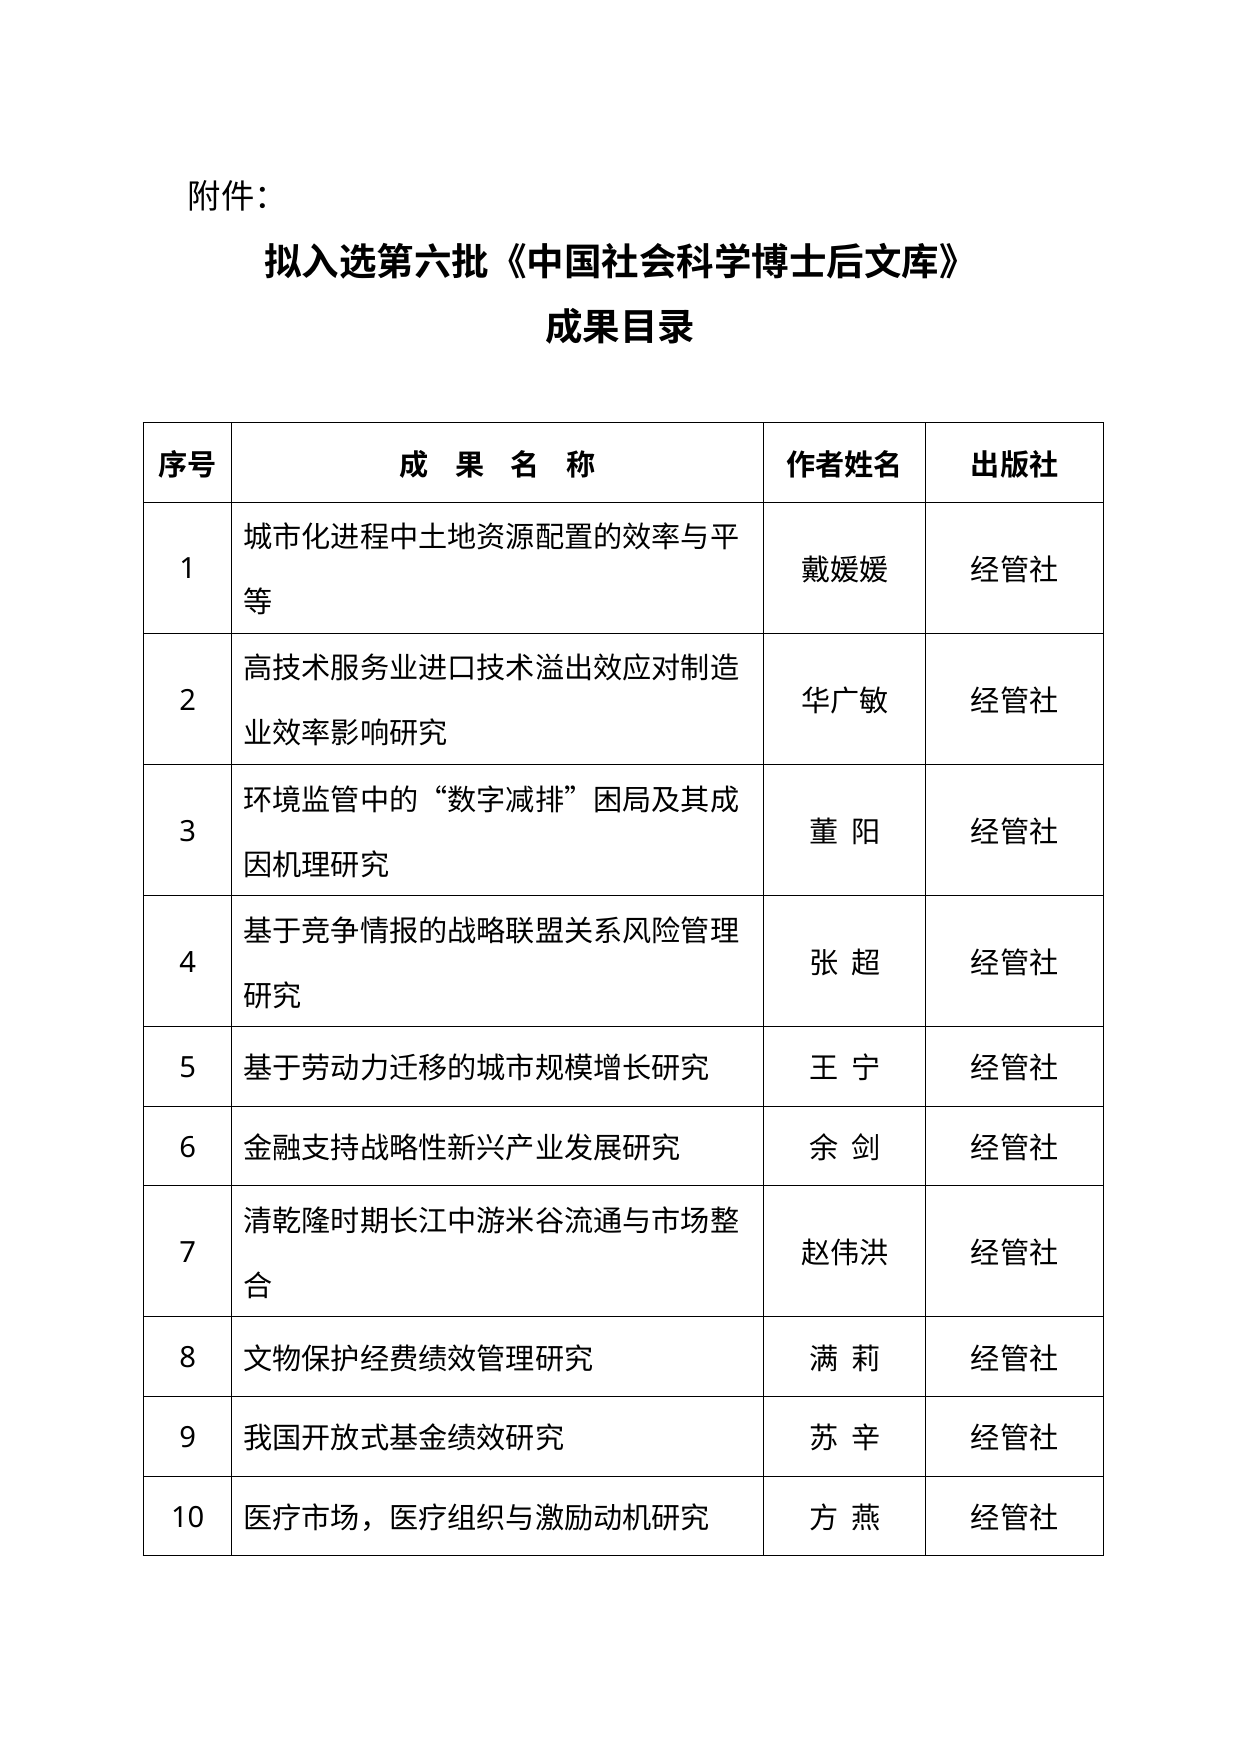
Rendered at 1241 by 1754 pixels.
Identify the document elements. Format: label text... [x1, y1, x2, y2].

table_cell 张 超 [764, 896, 925, 1026]
table_header 出版社 [926, 423, 1103, 502]
table_cell 医疗市场，医疗组织与激励动机研究 [232, 1477, 763, 1555]
table_cell 满 莉 [764, 1317, 925, 1396]
table_cell 文物保护经费绩效管理研究 [232, 1317, 763, 1396]
table_cell 8 [144, 1317, 231, 1396]
table_cell 10 [144, 1477, 231, 1555]
table_header 序号 [144, 423, 231, 502]
table_cell 3 [144, 765, 231, 895]
table_cell 2 [144, 634, 231, 764]
table_cell 4 [144, 896, 231, 1026]
table_header 成 果 名 称 [232, 423, 763, 502]
table_cell 赵伟洪 [764, 1186, 925, 1316]
table_cell 经管社 [926, 1317, 1103, 1396]
table_cell 9 [144, 1397, 231, 1476]
table_cell 余 剑 [764, 1107, 925, 1185]
table_cell 环境监管中的“数字减排”困局及其成因机理研究 [232, 765, 763, 895]
table_cell 经管社 [926, 503, 1103, 633]
table_cell 苏 辛 [764, 1397, 925, 1476]
table_cell 1 [144, 503, 231, 633]
table_cell 经管社 [926, 765, 1103, 895]
table_cell 戴媛媛 [764, 503, 925, 633]
table_header 作者姓名 [764, 423, 925, 502]
table_cell 王 宁 [764, 1027, 925, 1106]
table_cell 董 阳 [764, 765, 925, 895]
table_cell 经管社 [926, 896, 1103, 1026]
table_cell 经管社 [926, 1477, 1103, 1555]
table_cell 经管社 [926, 1397, 1103, 1476]
table_cell 金融支持战略性新兴产业发展研究 [232, 1107, 763, 1185]
table_cell 我国开放式基金绩效研究 [232, 1397, 763, 1476]
table_cell 5 [144, 1027, 231, 1106]
table_cell 经管社 [926, 1186, 1103, 1316]
table_cell 基于竞争情报的战略联盟关系风险管理研究 [232, 896, 763, 1026]
table_cell 高技术服务业进口技术溢出效应对制造业效率影响研究 [232, 634, 763, 764]
table_cell 6 [144, 1107, 231, 1185]
table_cell 方 燕 [764, 1477, 925, 1555]
table_cell 7 [144, 1186, 231, 1316]
text 成果目录 [187, 292, 1053, 357]
table_cell 清乾隆时期长江中游米谷流通与市场整合 [232, 1186, 763, 1316]
table_cell 经管社 [926, 1027, 1103, 1106]
table_cell 经管社 [926, 1107, 1103, 1185]
text 附件： [187, 162, 1053, 227]
table_cell 经管社 [926, 634, 1103, 764]
table_cell 城市化进程中土地资源配置的效率与平等 [232, 503, 763, 633]
text 拟入选第六批《中国社会科学博士后文库》 [187, 227, 1053, 292]
table_cell 基于劳动力迁移的城市规模增长研究 [232, 1027, 763, 1106]
table_cell 华广敏 [764, 634, 925, 764]
